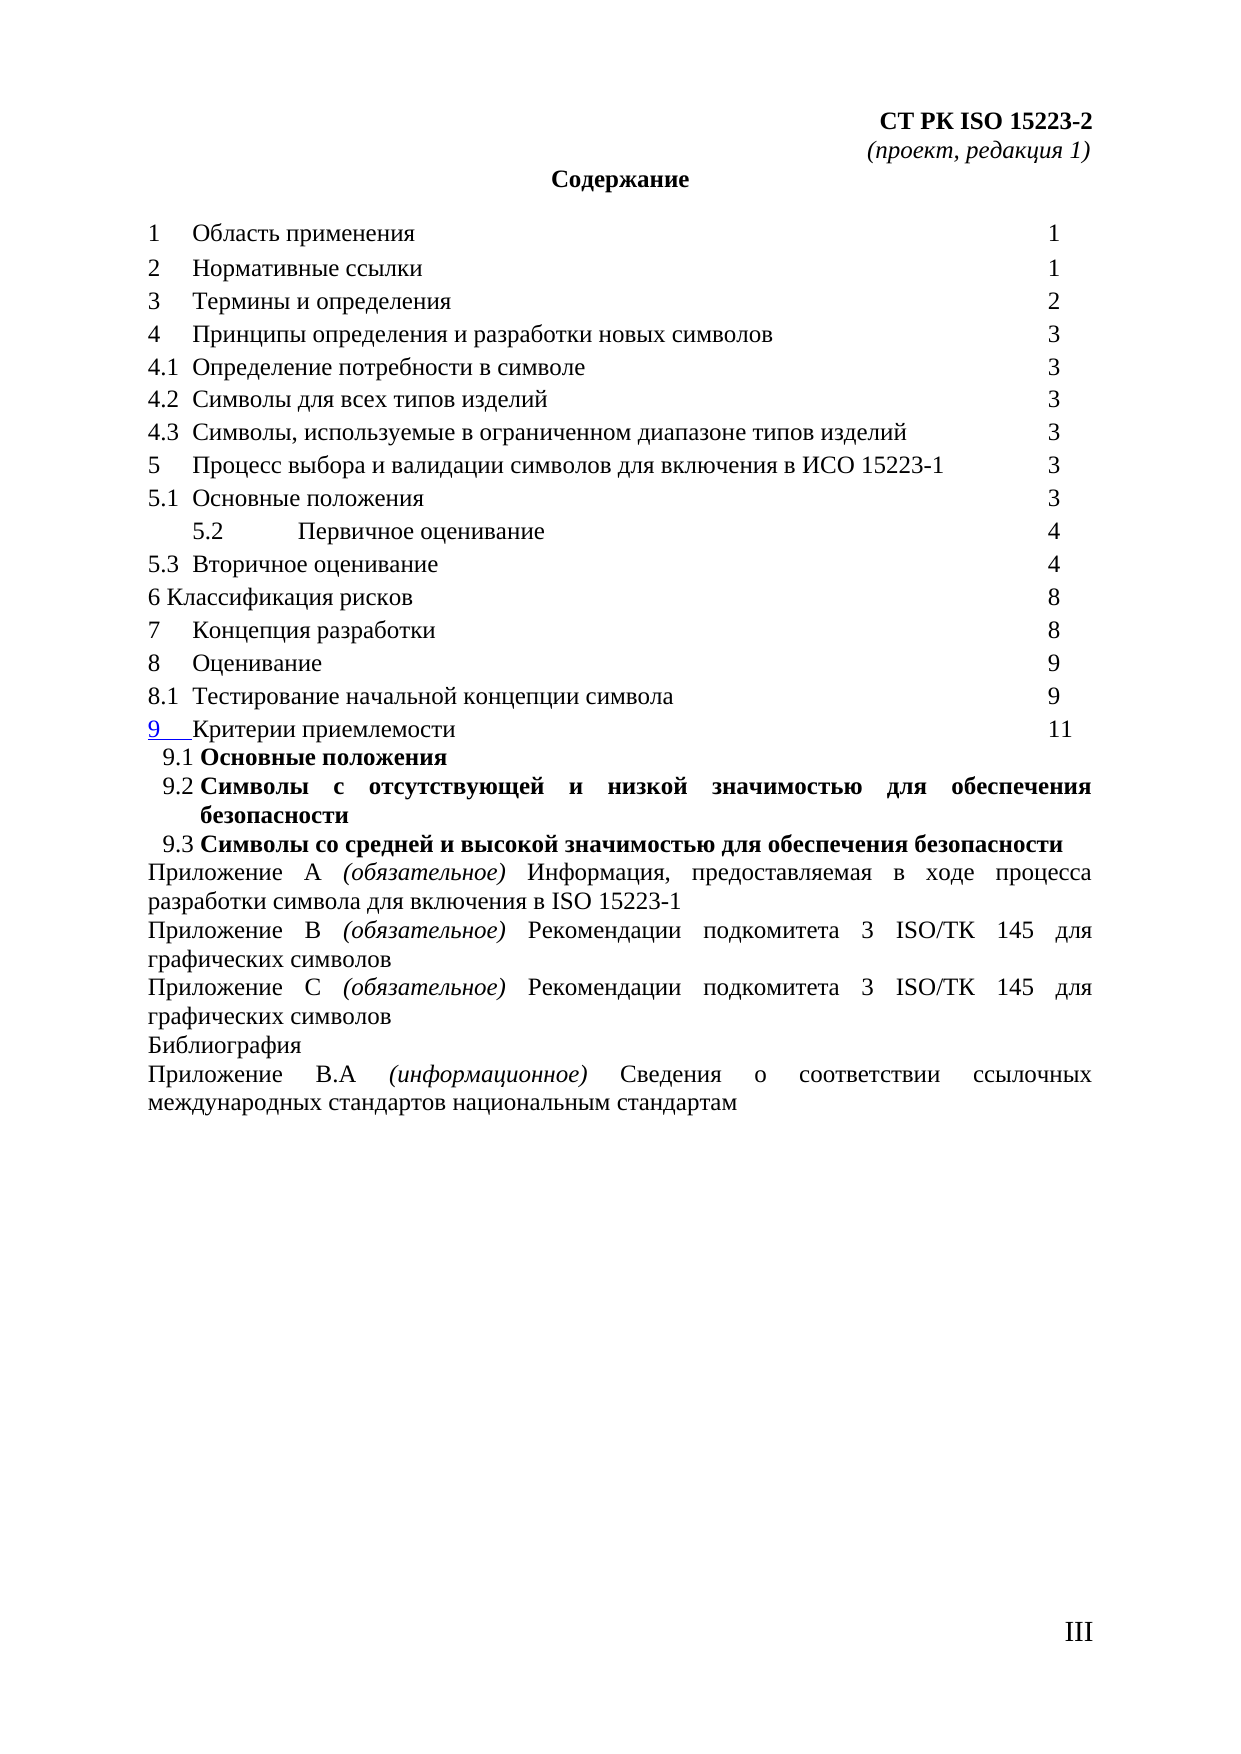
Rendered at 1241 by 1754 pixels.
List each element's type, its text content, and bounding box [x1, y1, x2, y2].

text Содержание [148, 164, 1092, 193]
